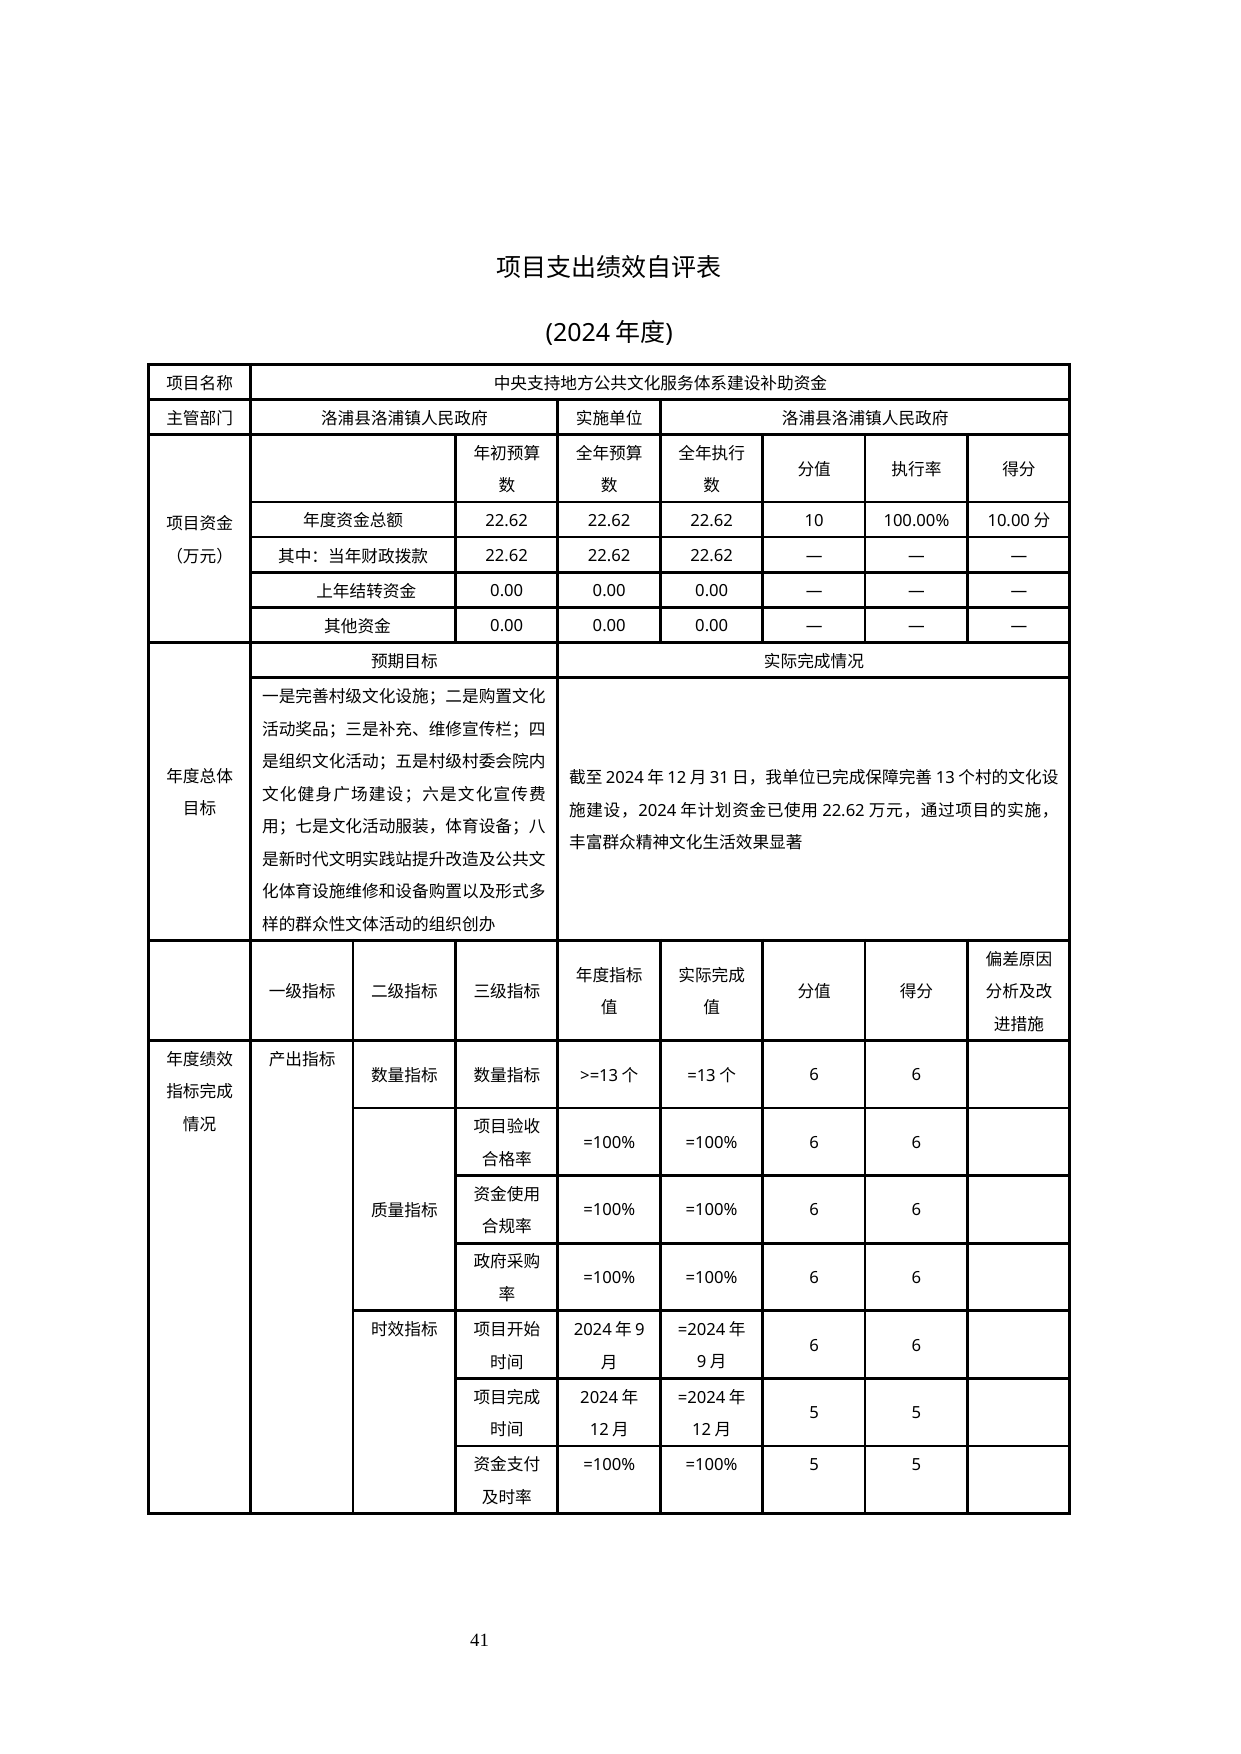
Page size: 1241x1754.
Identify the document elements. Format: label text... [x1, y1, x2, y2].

table_cell 6 [764, 1109, 864, 1174]
table_cell [969, 1109, 1068, 1174]
table_cell — [969, 538, 1068, 571]
table_cell =100% [662, 1245, 761, 1309]
table_cell — [866, 538, 966, 571]
table_cell 22.62 [457, 503, 556, 536]
table_cell 年度指标值 [559, 942, 659, 1039]
table_cell — [764, 609, 864, 641]
table_cell 项目开始时间 [457, 1312, 556, 1377]
table_cell [969, 1245, 1068, 1309]
table_cell 6 [866, 1109, 966, 1174]
table_cell 10 [764, 503, 864, 536]
table_cell =100% [559, 1109, 659, 1174]
table_cell 22.62 [662, 503, 761, 536]
table_cell 0.00 [662, 574, 761, 606]
table_cell 资金使用合规率 [457, 1177, 556, 1242]
table_cell 质量指标 [354, 1109, 454, 1309]
table_cell 数量指标 [457, 1042, 556, 1107]
table_cell =100% [559, 1447, 659, 1512]
table_cell 6 [764, 1042, 864, 1107]
table_cell [969, 1177, 1068, 1242]
table_cell 0.00 [559, 574, 659, 606]
table_cell 项目完成时间 [457, 1380, 556, 1444]
table_cell 0.00 [662, 609, 761, 641]
table_cell [969, 1380, 1068, 1444]
table_cell — [764, 538, 864, 571]
table_cell 一级指标 [252, 942, 352, 1039]
table_cell 数量指标 [354, 1042, 454, 1107]
table_cell (2024年度) [148, 298, 1070, 363]
table_cell =100% [662, 1447, 761, 1512]
table_cell 年度总体目标 [150, 644, 249, 939]
table_cell 100.00% [866, 503, 966, 536]
table_cell 得分 [969, 436, 1068, 501]
table_cell 执行率 [866, 436, 966, 501]
table_cell 洛浦县洛浦镇人民政府 [662, 401, 1068, 433]
table_cell 22.62 [662, 538, 761, 571]
table_cell 6 [866, 1245, 966, 1309]
table_cell 项目资金 （万元） [150, 436, 249, 641]
table_cell 实际完成值 [662, 942, 761, 1039]
table_cell 年度绩效指标完成情况 [150, 1042, 249, 1512]
table_cell 6 [764, 1177, 864, 1242]
table_cell 2024年9月 [559, 1312, 659, 1377]
table_cell 2024年12月 [559, 1380, 659, 1444]
table_cell [969, 1042, 1068, 1107]
table_cell =2024年12月 [662, 1380, 761, 1444]
table_cell [969, 1447, 1068, 1512]
table_cell [150, 942, 249, 1039]
table_cell 6 [866, 1177, 966, 1242]
table_cell 时效指标 [354, 1312, 454, 1512]
table_cell 全年执行数 [662, 436, 761, 501]
table_cell 5 [764, 1447, 864, 1512]
table_cell 10.00分 [969, 503, 1068, 536]
table_header 项目支出绩效自评表 [148, 233, 1070, 298]
table_cell — [969, 574, 1068, 606]
table_cell 二级指标 [354, 942, 454, 1039]
table_cell 22.62 [559, 503, 659, 536]
table_cell =100% [559, 1245, 659, 1309]
table_cell 0.00 [457, 609, 556, 641]
table_cell 上年结转资金 [252, 574, 454, 606]
table_cell 年度资金总额 [252, 503, 454, 536]
table_cell — [866, 574, 966, 606]
table_cell 6 [764, 1245, 864, 1309]
table_cell 产出指标 [252, 1042, 352, 1512]
table_cell — [764, 574, 864, 606]
table_cell — [866, 609, 966, 641]
table_cell 22.62 [457, 538, 556, 571]
table_cell 6 [866, 1312, 966, 1377]
table_cell 一是完善村级文化设施；二是购置文化活动奖品；三是补充、维修宣传栏；四是组织文化活动；五是村级村委会院内文化健身广场建设；六是文化宣传费用；七是文化活动服装，体育设备；八是新时代文明实践站提升改造及公共文化体育设施维修和设备购置以及形式多样的群众性文体活动的组织创办 [252, 679, 556, 939]
table_cell 得分 [866, 942, 966, 1039]
table_cell 全年预算数 [559, 436, 659, 501]
table_cell 0.00 [559, 609, 659, 641]
table_cell 其他资金 [252, 609, 454, 641]
table_cell 5 [764, 1380, 864, 1444]
table_cell >=13个 [559, 1042, 659, 1107]
table_cell [252, 436, 454, 501]
table_cell 截至2024年12月31日，我单位已完成保障完善13个村的文化设施建设，2024年计划资金已使用22.62万元，通过项目的实施，丰富群众精神文化生活效果显著 [559, 679, 1068, 939]
table_cell 其中：当年财政拨款 [252, 538, 454, 571]
table_cell =2024年9月 [662, 1312, 761, 1377]
table_cell 中央支持地方公共文化服务体系建设补助资金 [252, 366, 1068, 398]
table_cell =100% [662, 1177, 761, 1242]
table_cell =13个 [662, 1042, 761, 1107]
table_cell — [969, 609, 1068, 641]
table_cell =100% [559, 1177, 659, 1242]
table_cell 政府采购率 [457, 1245, 556, 1309]
table_cell 年初预算数 [457, 436, 556, 501]
table_cell 主管部门 [150, 401, 249, 433]
table_cell 资金支付及时率 [457, 1447, 556, 1512]
table_cell 项目名称 [150, 366, 249, 398]
table_cell 三级指标 [457, 942, 556, 1039]
table_cell 0.00 [457, 574, 556, 606]
table_cell 6 [764, 1312, 864, 1377]
table_cell 分值 [764, 942, 864, 1039]
table_cell 项目验收合格率 [457, 1109, 556, 1174]
table_cell 实施单位 [559, 401, 659, 433]
table_cell 分值 [764, 436, 864, 501]
table_cell 偏差原因分析及改进措施 [969, 942, 1068, 1039]
table_cell 5 [866, 1447, 966, 1512]
table_cell 22.62 [559, 538, 659, 571]
table_cell 实际完成情况 [559, 644, 1068, 676]
table_cell 6 [866, 1042, 966, 1107]
table_cell 5 [866, 1380, 966, 1444]
table_cell 洛浦县洛浦镇人民政府 [252, 401, 556, 433]
table_cell [969, 1312, 1068, 1377]
table_cell 预期目标 [252, 644, 556, 676]
table_cell =100% [662, 1109, 761, 1174]
